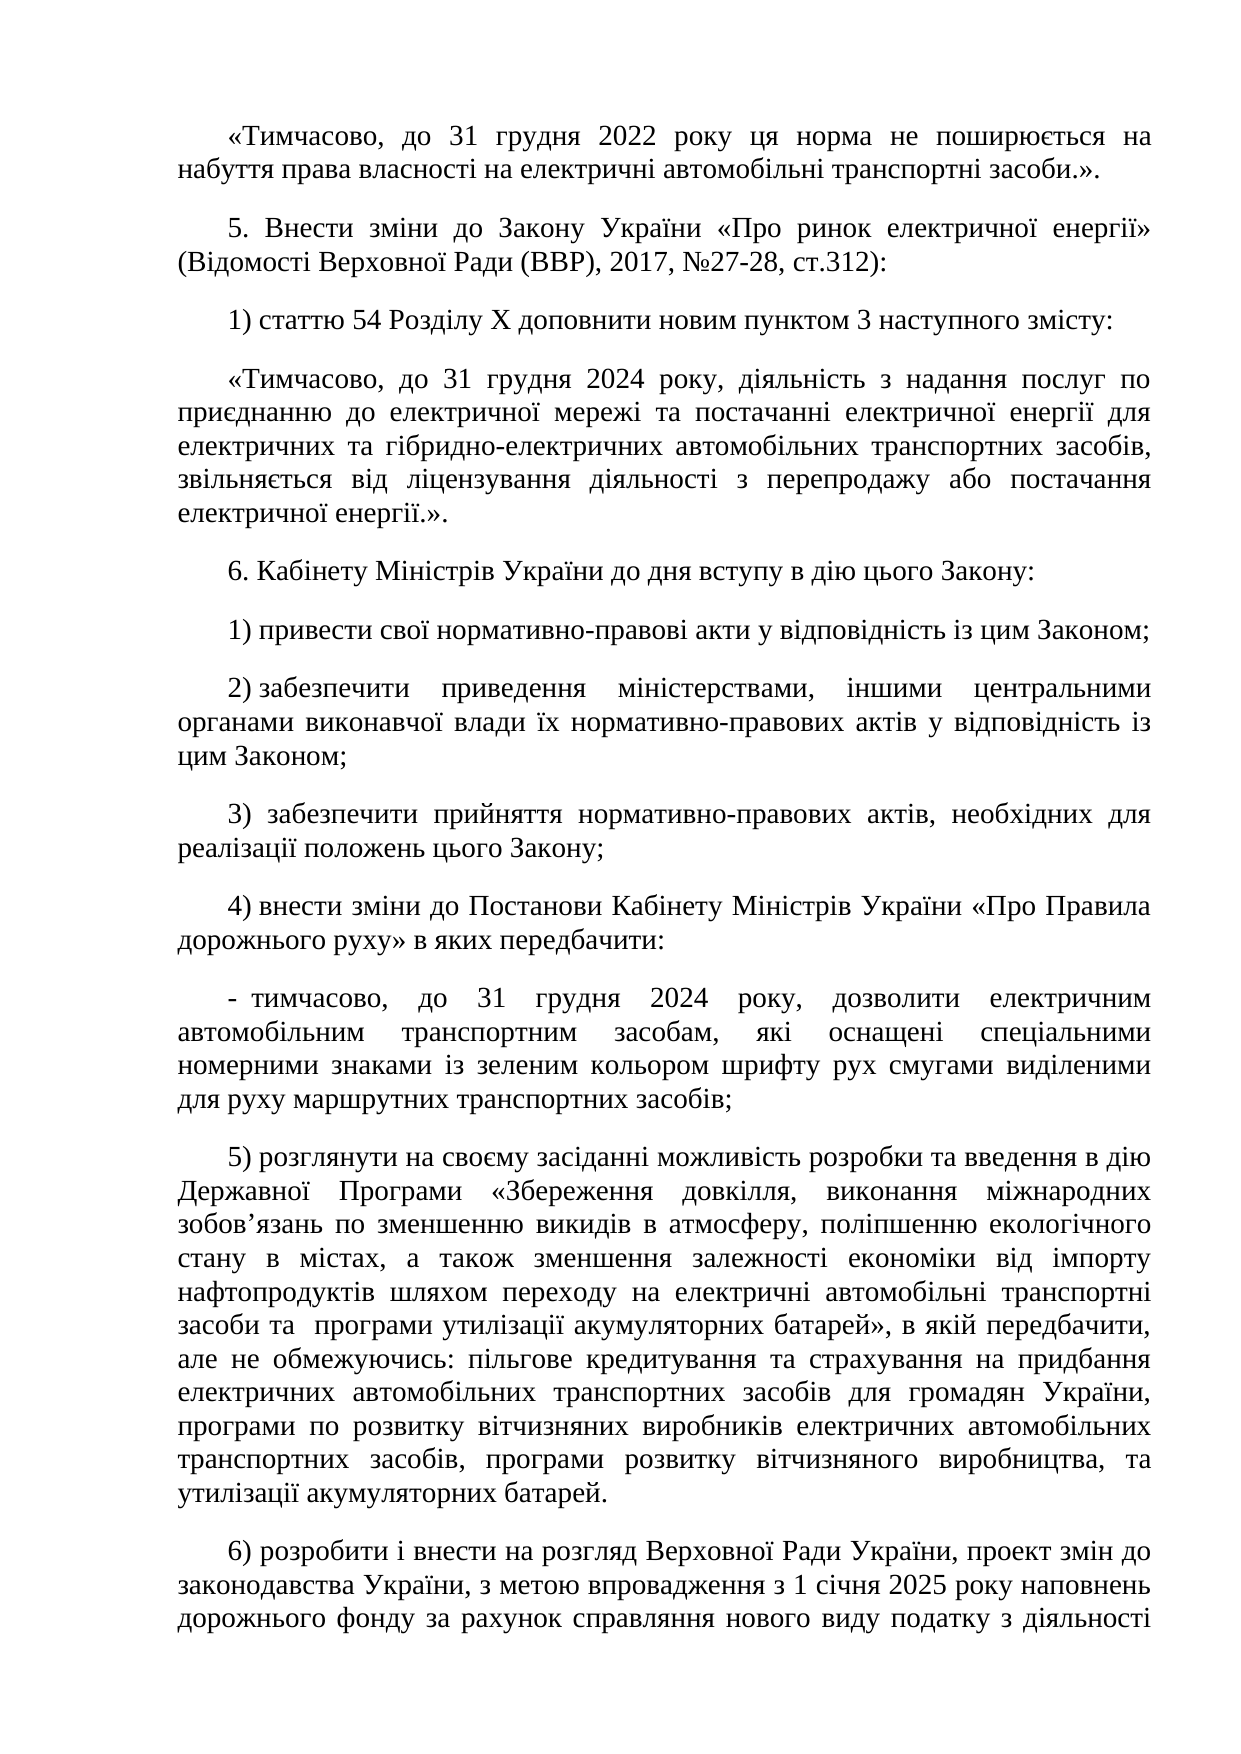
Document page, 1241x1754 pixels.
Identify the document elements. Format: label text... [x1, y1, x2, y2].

text 5. Внести зміни до Закону України «Про ринок електричної енергії» (Відомості Верховної Ради (ВВР), 2017, №27-28, ст.312): [177, 210, 1152, 277]
text 4) внести зміни до Постанови Кабінету Міністрів України «Про Правила дорожнього руху» в яких передбачити: [177, 888, 1152, 955]
text 3) забезпечити прийняття нормативно-правових актів, необхідних для реалізації положень цього Закону; [177, 796, 1152, 863]
text 1) статтю 54 Розділу Х доповнити новим пунктом 3 наступного змісту: [177, 302, 1152, 336]
text «Тимчасово, до 31 грудня 2024 року, діяльність з надання послуг по приєднанню до електричної мережі та постачанні електричної енергії для електричних та гібридно-електричних автомобільних транспортних засобів, звільняється від ліцензування діяльності з перепродажу або постачання електричної енергії.». [177, 361, 1152, 528]
text «Тимчасово, до 31 грудня 2022 року ця норма не поширюється на набуття права власності на електричні автомобільні транспортні засоби.». [177, 118, 1152, 185]
text 2) забезпечити приведення міністерствами, іншими центральними органами виконавчої влади їх нормативно-правових актів у відповідність із цим Законом; [177, 671, 1152, 771]
text 6. Кабінету Міністрів України до дня вступу в дію цього Закону: [227, 553, 1152, 587]
text 5) розглянути на своєму засіданні можливість розробки та введення в дію Державної Програми «Збереження довкілля, виконання міжнародних зобов’язань по зменшенню викидів в атмосферу, поліпшенню екологічного стану в містах, а також зменшення залежності економіки від імпорту нафтопродуктів шляхом переходу на електричні автомобільні транспортні засоби та програми утилізації акумуляторних батарей», в якій передбачити, але не обмежуючись: пільгове кредитування та страхування на придбання електричних автомобільних транспортних засобів для громадян України, програми по розвитку вітчизняних виробників електричних автомобільних транспортних засобів, програми розвитку вітчизняного виробництва, та утилізації акумуляторних батарей. [177, 1139, 1152, 1508]
text 1) привести свої нормативно-правові акти у відповідність із цим Законом; [177, 612, 1152, 646]
text - тимчасово, до 31 грудня 2024 року, дозволити електричним автомобільним транспортним засобам, які оснащені спеціальними номерними знаками із зеленим кольором шрифту рух смугами виділеними для руху маршрутних транспортних засобів; [177, 980, 1152, 1114]
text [177, 1533, 1152, 1634]
